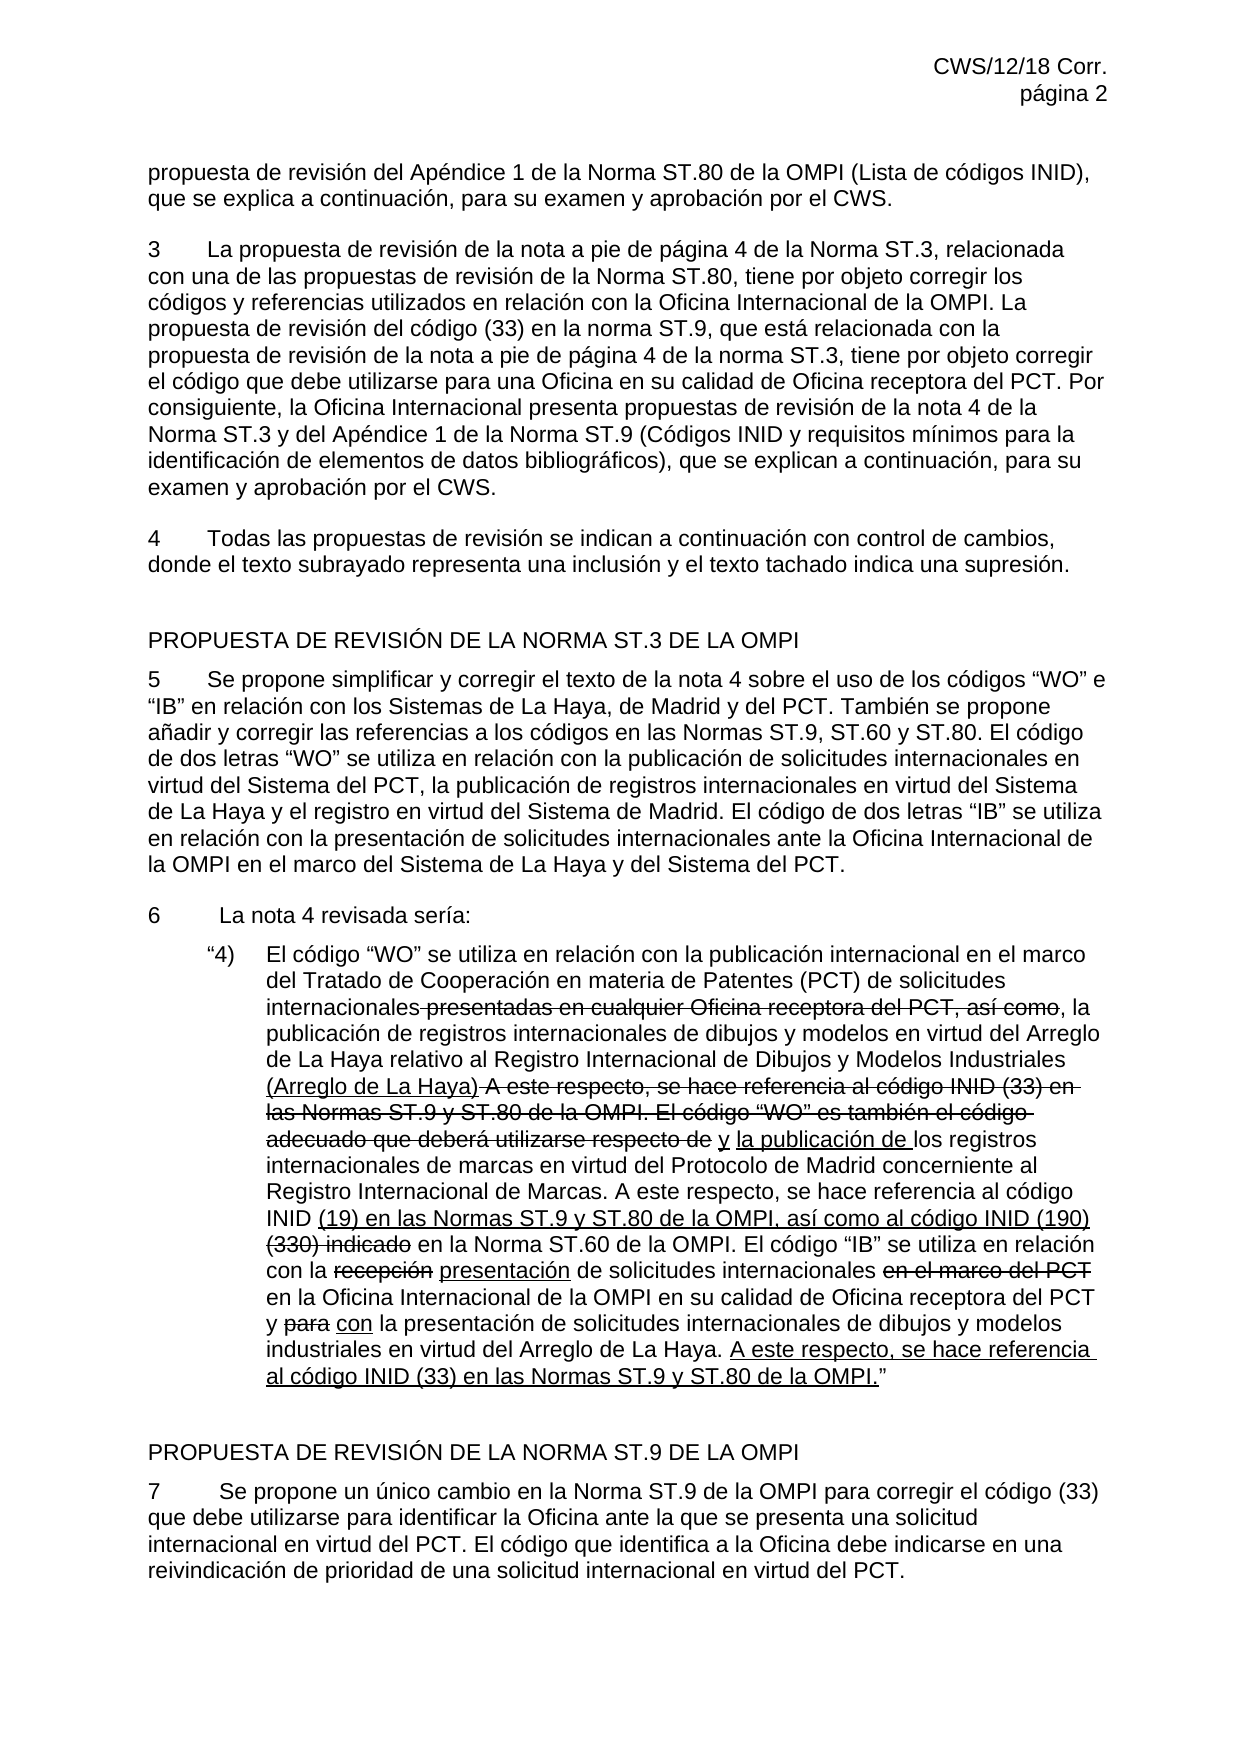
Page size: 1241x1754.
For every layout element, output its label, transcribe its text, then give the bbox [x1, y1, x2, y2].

text “4) El código “WO” se utiliza en relación con la publicación internacional en el marco del Tratado de Cooperación en materia de Patentes (PCT) de solicitudes internacionales presentadas en cualquier Oficina receptora del PCT, así como, la publicación de registros internacionales de dibujos y modelos en virtud del Arreglo de La Haya relativo al Registro Internacional de Dibujos y Modelos Industriales (Arreglo de La Haya) A este respecto, se hace referencia al código INID (33) en las Normas ST.9 y ST.80 de la OMPI. El código “WO” es también el código adecuado que deberá utilizarse respecto de y la publicación de los registros internacionales de marcas en virtud del Protocolo de Madrid concerniente al Registro Internacional de Marcas. A este respecto, se hace referencia al código INID (19) en las Normas ST.9 y ST.80 de la OMPI, así como al código INID (190) (330) indicado en la Norma ST.60 de la OMPI. El código “IB” se utiliza en relación con la recepción presentación de solicitudes internacionales en el marco del PCT en la Oficina Internacional de la OMPI en su calidad de Oficina receptora del PCT y para con la presentación de solicitudes internacionales de dibujos y modelos industriales en virtud del Arreglo de La Haya. A este respecto, se hace referencia al código INID (33) en las Normas ST.9 y ST.80 de la OMPI.” [207, 941, 1107, 1389]
text PROPUESTA DE REVISIÓN DE LA NORMA ST.3 DE LA OMPI [148, 627, 1107, 654]
text Se propone un único cambio en la Norma ST.9 de la OMPI para corregir el código (33) que debe utilizarse para identificar la Oficina ante la que se presenta una solicitud internacional en virtud del PCT. El código que identifica a la Oficina debe indicarse en una reivindicación de prioridad de una solicitud internacional en virtud del PCT. [148, 1478, 1107, 1583]
text Todas las propuestas de revisión se indican a continuación con control de cambios, donde el texto subrayado representa una inclusión y el texto tachado indica una supresión. [148, 525, 1078, 577]
text La nota 4 revisada sería: [148, 902, 1096, 928]
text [148, 158, 1107, 211]
text Se propone simplificar y corregir el texto de la nota 4 sobre el uso de los códigos “WO” e “IB” en relación con los Sistemas de La Haya, de Madrid y del PCT. También se propone añadir y corregir las referencias a los códigos en las Normas ST.9, ST.60 y ST.80. El código de dos letras “WO” se utiliza en relación con la publicación de solicitudes internacionales en virtud del Sistema del PCT, la publicación de registros internacionales en virtud del Sistema de La Haya y el registro en virtud del Sistema de Madrid. El código de dos letras “IB” se utiliza en relación con la presentación de solicitudes internacionales ante la Oficina Internacional de la OMPI en el marco del Sistema de La Haya y del Sistema del PCT. [148, 666, 1107, 877]
text PROPUESTA DE REVISIÓN DE LA NORMA ST.9 DE LA OMPI [148, 1439, 1107, 1465]
text La propuesta de revisión de la nota a pie de página 4 de la Norma ST.3, relacionada con una de las propuestas de revisión de la Norma ST.80, tiene por objeto corregir los códigos y referencias utilizados en relación con la Oficina Internacional de la OMPI. La propuesta de revisión del código (33) en la norma ST.9, que está relacionada con la propuesta de revisión de la nota a pie de página 4 de la norma ST.3, tiene por objeto corregir el código que debe utilizarse para una Oficina en su calidad de Oficina receptora del PCT. Por consiguiente, la Oficina Internacional presenta propuestas de revisión de la nota 4 de la Norma ST.3 y del Apéndice 1 de la Norma ST.9 (Códigos INID y requisitos mínimos para la identificación de elementos de datos bibliográficos), que se explican a continuación, para su examen y aprobación por el CWS. [148, 236, 1107, 500]
